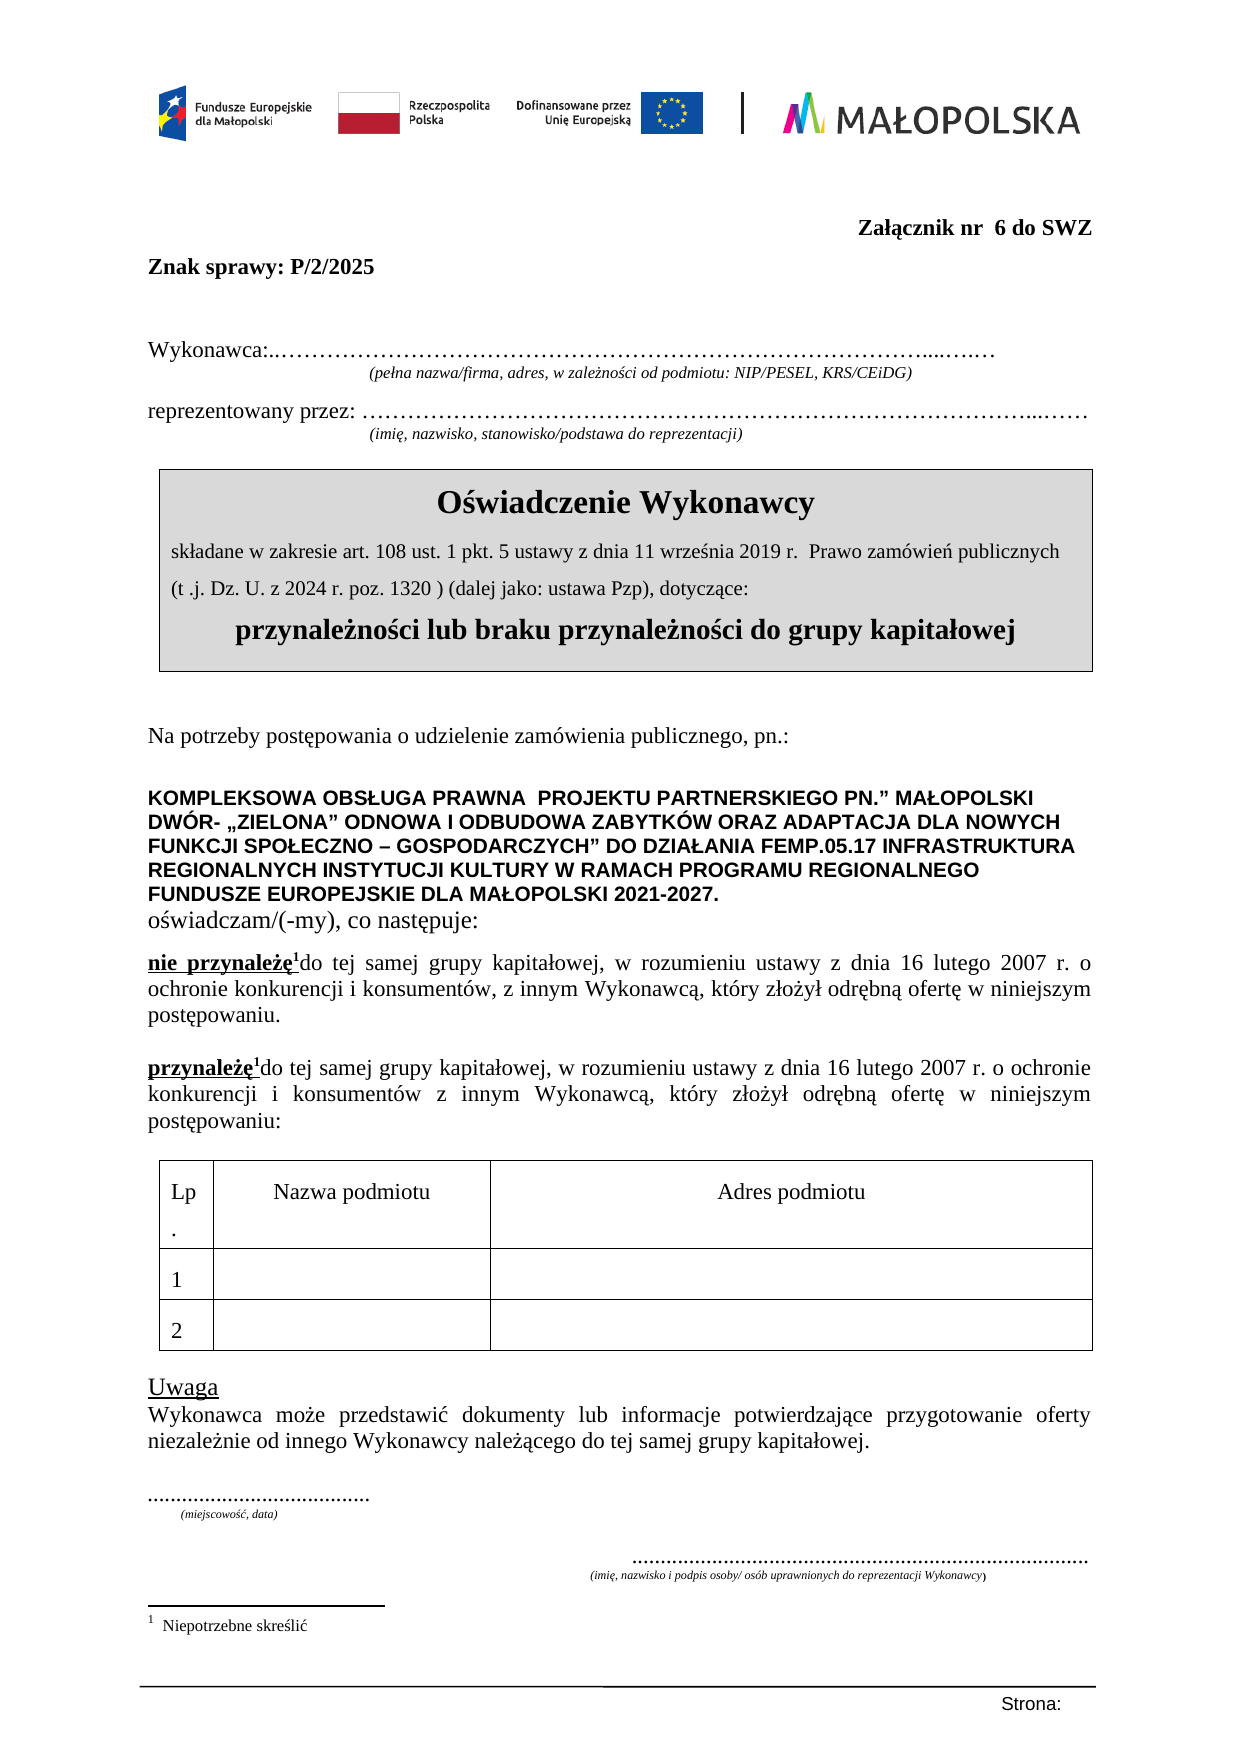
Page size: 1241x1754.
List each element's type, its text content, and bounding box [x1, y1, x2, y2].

text KOMPLEKSOWA OBSŁUGA PRAWNA PROJEKTU PARTNERSKIEGO PN.” MAŁOPOLSKI DWÓR- „ZIELONA” ODNOWA I ODBUDOWA ZABYTKÓW ORAZ ADAPTACJA DLA NOWYCH FUNKCJI SPOŁECZNO – GOSPODARCZYCH” DO DZIAŁANIA FEMP.05.17 INFRASTRUKTURA REGIONALNYCH INSTYTUCJI KULTURY W RAMACH PROGRAMU REGIONALNEGO FUNDUSZE EUROPEJSKIE DLA MAŁOPOLSKI 2021-2027. [148, 786, 1092, 906]
table_cell [491, 1300, 1092, 1350]
table_cell 1 [160, 1249, 213, 1299]
table_header Adres podmiotu [491, 1161, 1092, 1248]
text Znak sprawy: P/2/2025 [148, 253, 1092, 280]
table_cell [214, 1249, 490, 1299]
text Wykonawca może przedstawić dokumenty lub informacje potwierdzające przygotowanie oferty niezależnie od innego Wykonawcy należącego do tej samej grupy kapitałowej. [148, 1401, 1092, 1454]
text Wykonawca:..…………………………………………………………………………....….… [148, 336, 1092, 363]
picture [147, 73, 1093, 151]
text przynależędo tej samej grupy kapitałowej, w rozumieniu ustawy z dnia 16 lutego 2007 r. o ochronie konkurencji i konsumentów z innym Wykonawcą, który złożył odrębną ofertę w niniejszym postępowaniu: [148, 1054, 1092, 1133]
table_header Nazwa podmiotu [214, 1161, 490, 1248]
text nie przynależę1do tej samej grupy kapitałowej, w rozumieniu ustawy z dnia 16 lutego 2007 r. o ochronie konkurencji i konsumentów, z innym Wykonawcą, który złożył odrębną ofertę w niniejszym postępowaniu. [148, 949, 1092, 1028]
text oświadczam/(-my), co następuje: [148, 906, 1092, 934]
text (pełna nazwa/firma, adres, w zależności od podmiotu: NIP/PESEL, KRS/CEiDG) [369, 363, 1092, 382]
text Na potrzeby postępowania o udzielenie zamówienia publicznego, pn.: [148, 722, 1092, 749]
table_header Lp. [160, 1161, 213, 1248]
text (miejscowość, data) [148, 1507, 1092, 1531]
text ....................................... [148, 1480, 1092, 1507]
text (imię, nazwisko, stanowisko/podstawa do reprezentacji) [369, 423, 1093, 443]
table_header Oświadczenie Wykonawcy składane w zakresie art. 108 ust. 1 pkt. 5 ustawy z dnia 11 września 2019 r. Prawo zamówień publicznych (t .j. Dz. U. z 2024 r. poz. 1320 ) (dalej jako: ustawa Pzp), dotyczące: przynależności lub braku przynależności do grupy kapitałowej [160, 470, 1092, 671]
text ................................................................................ [148, 1531, 1092, 1568]
text reprezentowany przez: ……………………………………………………………………………...…… [148, 397, 1092, 423]
text Uwaga [148, 1364, 1092, 1401]
text (imię, nazwisko i podpis osoby/ osób uprawnionych do reprezentacji Wykonawcy) [590, 1568, 1092, 1592]
table_cell [491, 1249, 1092, 1299]
table_cell 2 [160, 1300, 213, 1350]
subtitle Załącznik nr 6 do SWZ [207, 214, 1092, 240]
table_cell [214, 1300, 490, 1350]
